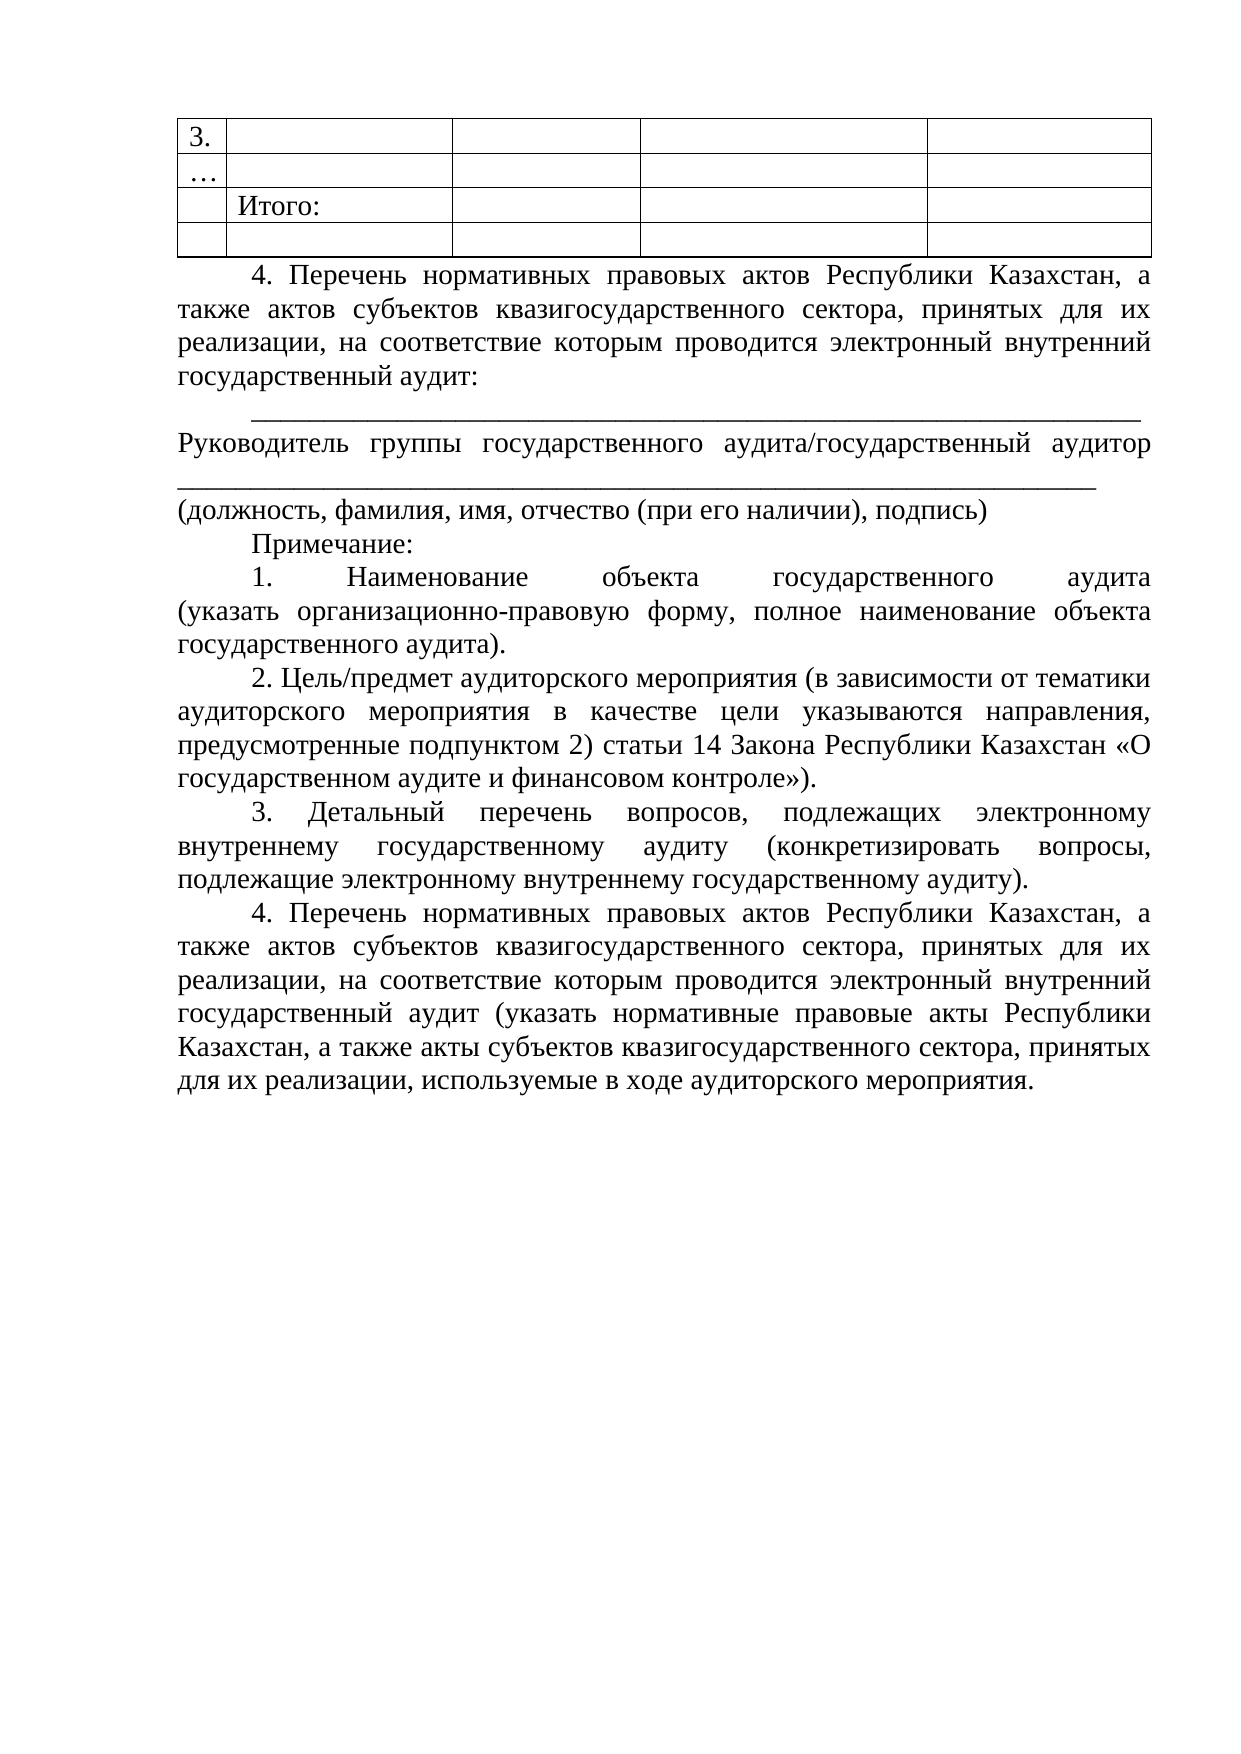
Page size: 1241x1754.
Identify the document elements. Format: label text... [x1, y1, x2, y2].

table_cell [227, 154, 452, 187]
table_cell [641, 188, 927, 222]
table_cell … [178, 154, 226, 187]
table_cell [641, 119, 927, 153]
table_cell [453, 154, 640, 187]
text Примечание: [177, 526, 1152, 559]
table_cell [928, 223, 1151, 256]
text 4. Перечень нормативных правовых актов Республики Казахстан, а также актов субъектов квазигосударственного сектора, принятых для их реализации, на соответствие которым проводится электронный внутренний государственный аудит (указать нормативные правовые акты Республики Казахстан, а также акты субъектов квазигосударственного сектора, принятых для их реализации, используемые в ходе аудиторского мероприятия. [177, 895, 1152, 1096]
table_cell [453, 223, 640, 256]
table_cell [641, 223, 927, 256]
table_cell [928, 119, 1151, 153]
table_cell [178, 188, 226, 222]
table_cell 3. [178, 119, 226, 153]
table_cell [453, 188, 640, 222]
text 2. Цель/предмет аудиторского мероприятия (в зависимости от тематики аудиторского мероприятия в качестве цели указываются направления, предусмотренные подпунктом 2) статьи 14 Закона Республики Казахстан «О государственном аудите и финансовом контроле»). [177, 660, 1152, 794]
text _____________________________________________________________ Руководитель группы государственного аудита/государственный аудитор _______________________________________________________________ (должность, фамилия, имя, отчество (при его наличии), подпись) [177, 392, 1152, 526]
table_cell [227, 223, 452, 256]
table_cell [928, 188, 1151, 222]
table_cell [641, 154, 927, 187]
text 1. Наименование объекта государственного аудита (указать организационно-правовую форму, полное наименование объекта государственного аудита). [177, 559, 1152, 660]
text 4. Перечень нормативных правовых актов Республики Казахстан, а также актов субъектов квазигосударственного сектора, принятых для их реализации, на соответствие которым проводится электронный внутренний государственный аудит: [177, 258, 1152, 392]
table_cell [227, 119, 452, 153]
table_cell [928, 154, 1151, 187]
table_cell Итого: [227, 188, 452, 222]
table_cell [178, 223, 226, 256]
table_cell [453, 119, 640, 153]
text 3. Детальный перечень вопросов, подлежащих электронному внутреннему государственному аудиту (конкретизировать вопросы, подлежащие электронному внутреннему государственному аудиту). [177, 794, 1152, 895]
